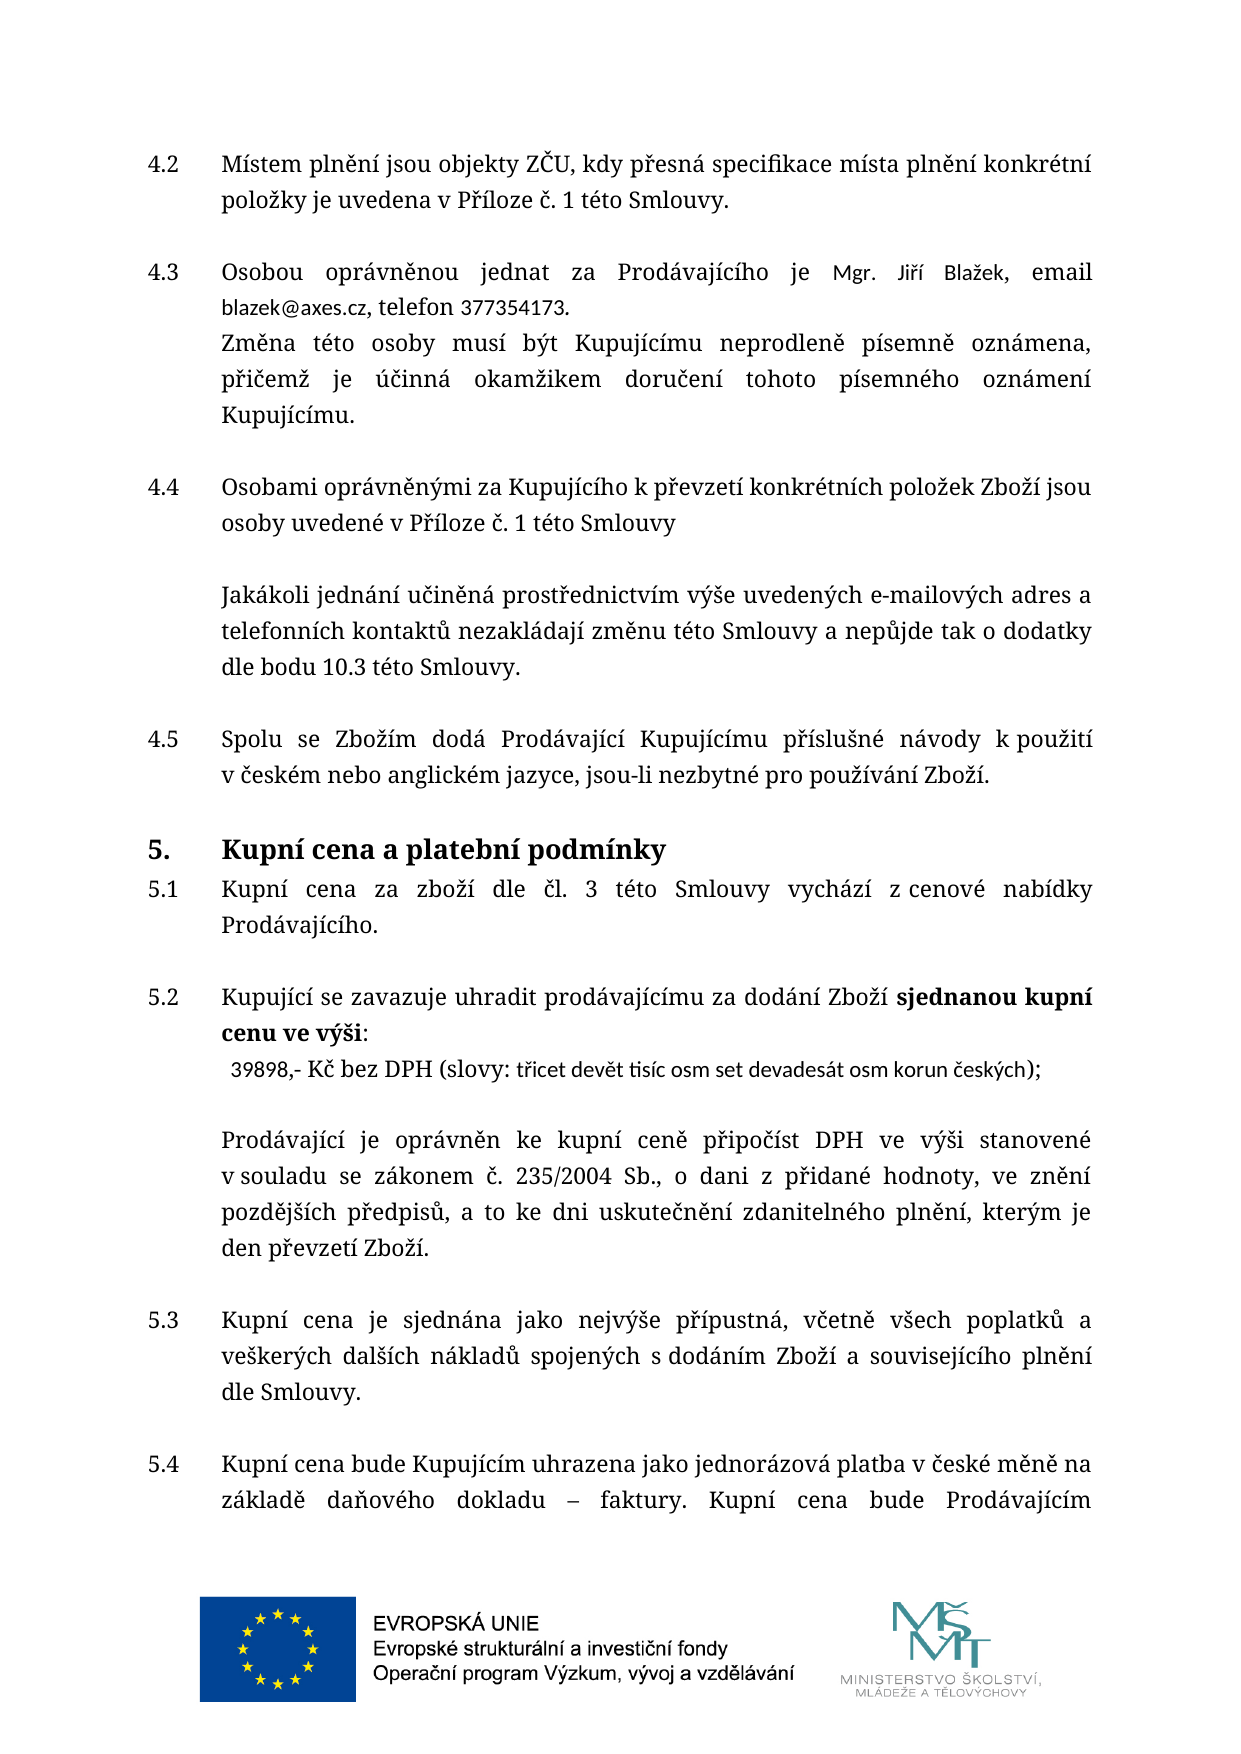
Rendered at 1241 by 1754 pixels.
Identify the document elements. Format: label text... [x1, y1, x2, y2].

text 5. Kupní cena a platební podmínky [148, 830, 1093, 867]
text 5.1 Kupní cena za zboží dle čl. 3 této Smlouvy vychází z cenové nabídky Prodávajícího. [148, 873, 1093, 940]
text Prodávající je oprávněn ke kupní ceně připočíst DPH ve výši stanovené v souladu se zákonem č. 235/2004 Sb., o dani z přidané hodnoty, ve znění pozdějších předpisů, a to ke dni uskutečnění zdanitelného plnění, kterým je den převzetí Zboží. [221, 1124, 1093, 1263]
text 4.3 Osobou oprávněnou jednat za Prodávajícího je Mgr. Jiří Blažek, email blazek@axes.cz, telefon 377354173. [148, 255, 1093, 323]
text Změna této osoby musí být Kupujícímu neprodleně písemně oznámena, přičemž je účinná okamžikem doručení tohoto písemného oznámení Kupujícímu. [148, 327, 1093, 430]
text 5.2 Kupující se zavazuje uhradit prodávajícímu za dodání Zboží sjednanou kupní cenu ve výši: [148, 981, 1093, 1048]
text 5.3 Kupní cena je sjednána jako nejvýše přípustná, včetně všech poplatků a veškerých dalších nákladů spojených s dodáním Zboží a souvisejícího plnění dle Smlouvy. [148, 1304, 1093, 1407]
picture [147, 1544, 1093, 1754]
text 4.5 Spolu se Zbožím dodá Prodávající Kupujícímu příslušné návody k použití v českém nebo anglickém jazyce, jsou-li nezbytné pro používání Zboží. [148, 723, 1093, 790]
text 4.4 Osobami oprávněnými za Kupujícího k převzetí konkrétních položek Zboží jsou osoby uvedené v Příloze č. 1 této Smlouvy [148, 471, 1093, 538]
text Jakákoli jednání učiněná prostřednictvím výše uvedených e-mailových adres a telefonních kontaktů nezakládají změnu této Smlouvy a nepůjde tak o dodatky dle bodu 10.3 této Smlouvy. [221, 579, 1093, 682]
text 4.2 Místem plnění jsou objekty ZČU, kdy přesná specifikace místa plnění konkrétní položky je uvedena v Příloze č. 1 této Smlouvy. [148, 148, 1093, 215]
list 39898,- Kč bez DPH (slovy: třicet devět tisíc osm set devadesát osm korun českých); [230, 1052, 1093, 1084]
